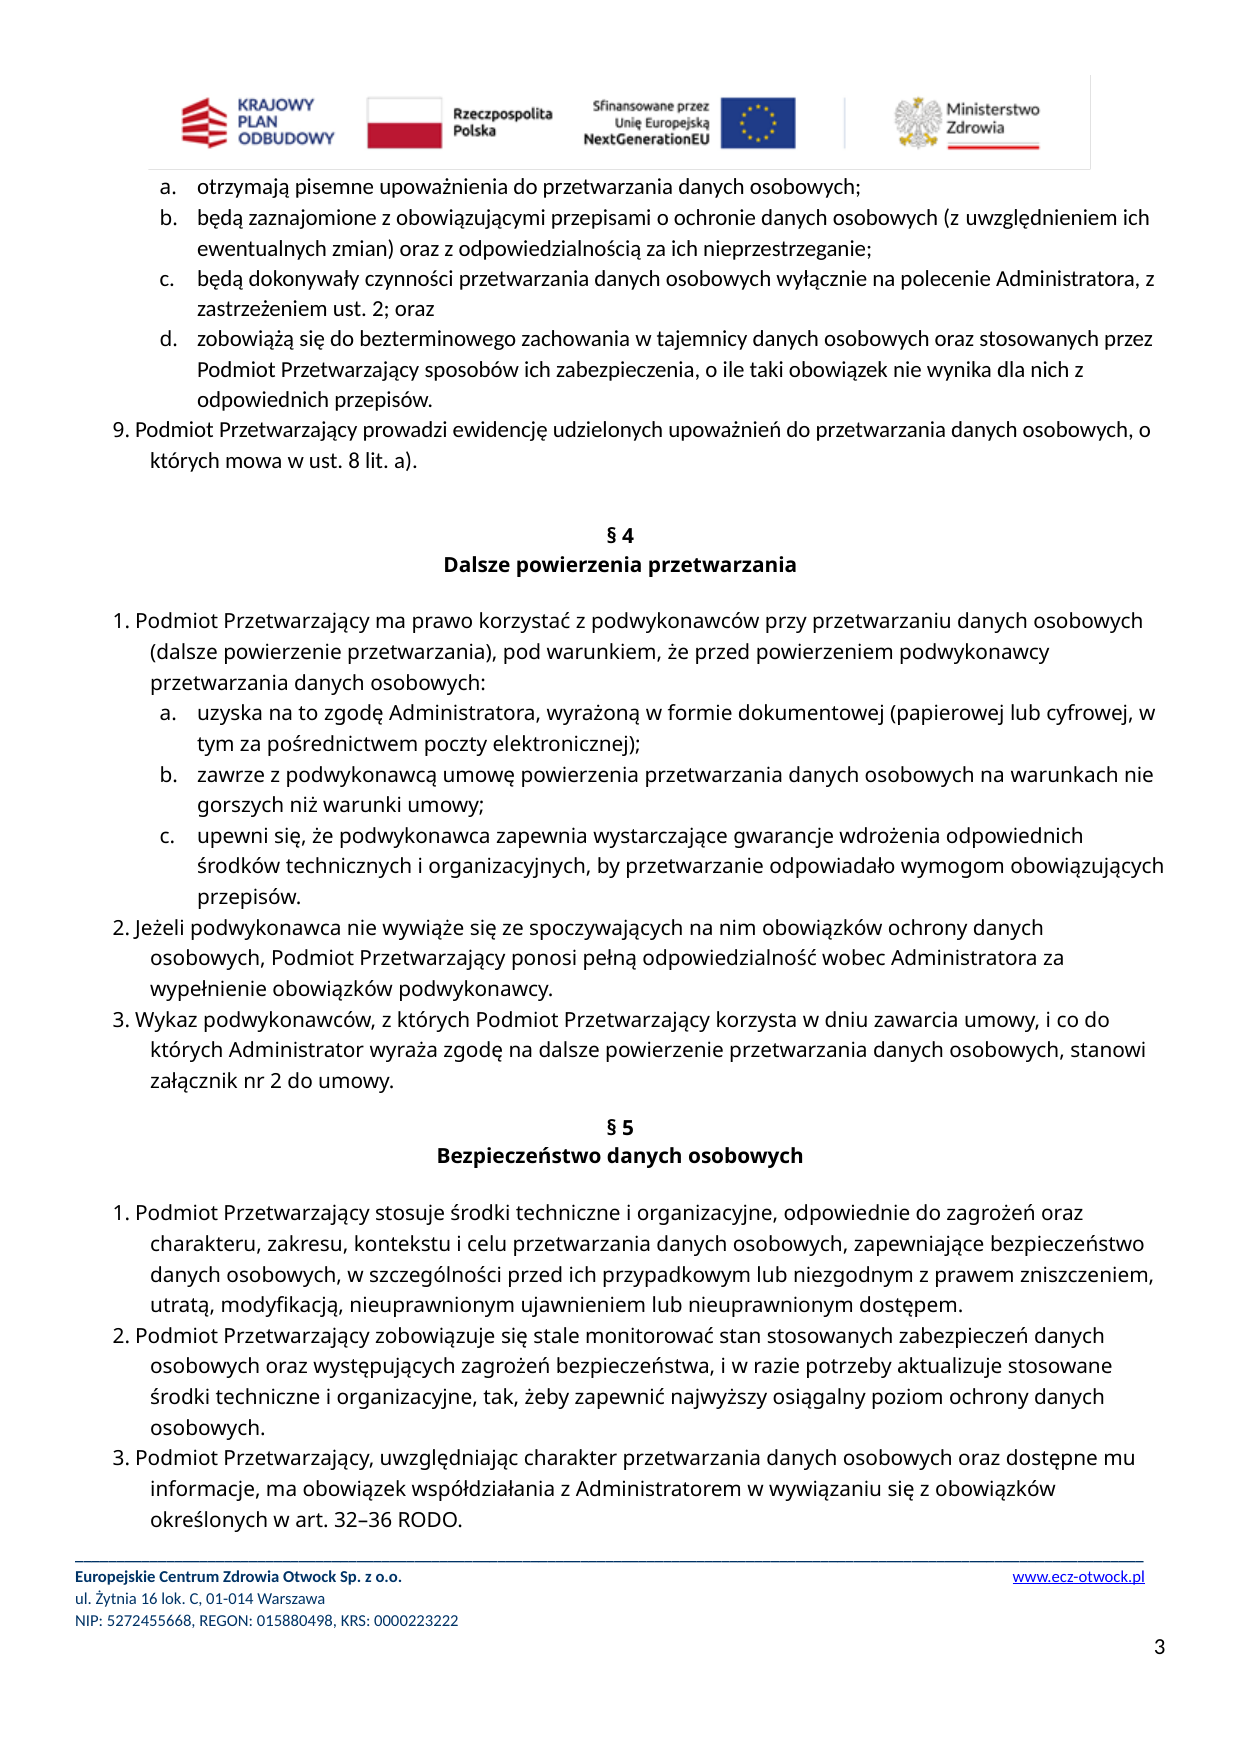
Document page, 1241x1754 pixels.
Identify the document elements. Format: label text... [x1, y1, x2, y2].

text Bezpieczeństwo danych osobowych [75, 1142, 1165, 1170]
list Podmiot Przetwarzający, uwzględniając charakter przetwarzania danych osobowych oraz dostępne mu informacje, ma obowiązek współdziałania z Administratorem w wywiązaniu się z obowiązków określonych w art. 32–36 RODO. [112, 1443, 1165, 1533]
text § 5 [75, 1113, 1165, 1142]
list zawrze z podwykonawcą umowę powierzenia przetwarzania danych osobowych na warunkach nie gorszych niż warunki umowy; [159, 760, 1165, 819]
text Dalsze powierzenia przetwarzania [75, 550, 1165, 578]
list będą zaznajomione z obowiązującymi przepisami o ochronie danych osobowych (z uwzględnieniem ich ewentualnych zmian) oraz z odpowiedzialnością za ich nieprzestrzeganie; [159, 203, 1165, 262]
list otrzymają pisemne upoważnienia do przetwarzania danych osobowych; [159, 172, 1165, 201]
list będą dokonywały czynności przetwarzania danych osobowych wyłącznie na polecenie Administratora, z zastrzeżeniem ust. 2; oraz [159, 264, 1165, 322]
list uzyska na to zgodę Administratora, wyrażoną w formie dokumentowej (papierowej lub cyfrowej, w tym za pośrednictwem poczty elektronicznej); [159, 698, 1165, 757]
text § 4 [75, 521, 1165, 550]
list Podmiot Przetwarzający ma prawo korzystać z podwykonawców przy przetwarzaniu danych osobowych (dalsze powierzenie przetwarzania), pod warunkiem, że przed powierzeniem podwykonawcy przetwarzania danych osobowych: [112, 607, 1165, 696]
picture [148, 75, 1092, 171]
list Jeżeli podwykonawca nie wywiąże się ze spoczywających na nim obowiązków ochrony danych osobowych, Podmiot Przetwarzający ponosi pełną odpowiedzialność wobec Administratora za wypełnienie obowiązków podwykonawcy. [112, 913, 1165, 1002]
list Podmiot Przetwarzający stosuje środki techniczne i organizacyjne, odpowiednie do zagrożeń oraz charakteru, zakresu, kontekstu i celu przetwarzania danych osobowych, zapewniające bezpieczeństwo danych osobowych, w szczególności przed ich przypadkowym lub niezgodnym z prawem zniszczeniem, utratą, modyfikacją, nieuprawnionym ujawnieniem lub nieuprawnionym dostępem. [112, 1198, 1165, 1319]
list upewni się, że podwykonawca zapewnia wystarczające gwarancje wdrożenia odpowiednich środków technicznych i organizacyjnych, by przetwarzanie odpowiadało wymogom obowiązujących przepisów. [159, 821, 1165, 911]
list zobowiążą się do bezterminowego zachowania w tajemnicy danych osobowych oraz stosowanych przez Podmiot Przetwarzający sposobów ich zabezpieczenia, o ile taki obowiązek nie wynika dla nich z odpowiednich przepisów. [159, 324, 1165, 413]
list Wykaz podwykonawców, z których Podmiot Przetwarzający korzysta w dniu zawarcia umowy, i co do których Administrator wyraża zgodę na dalsze powierzenie przetwarzania danych osobowych, stanowi załącznik nr 2 do umowy. [112, 1005, 1165, 1094]
list Podmiot Przetwarzający prowadzi ewidencję udzielonych upoważnień do przetwarzania danych osobowych, o których mowa w ust. 8 lit. a). [112, 415, 1165, 474]
list Podmiot Przetwarzający zobowiązuje się stale monitorować stan stosowanych zabezpieczeń danych osobowych oraz występujących zagrożeń bezpieczeństwa, i w razie potrzeby aktualizuje stosowane środki techniczne i organizacyjne, tak, żeby zapewnić najwyższy osiągalny poziom ochrony danych osobowych. [112, 1321, 1165, 1441]
